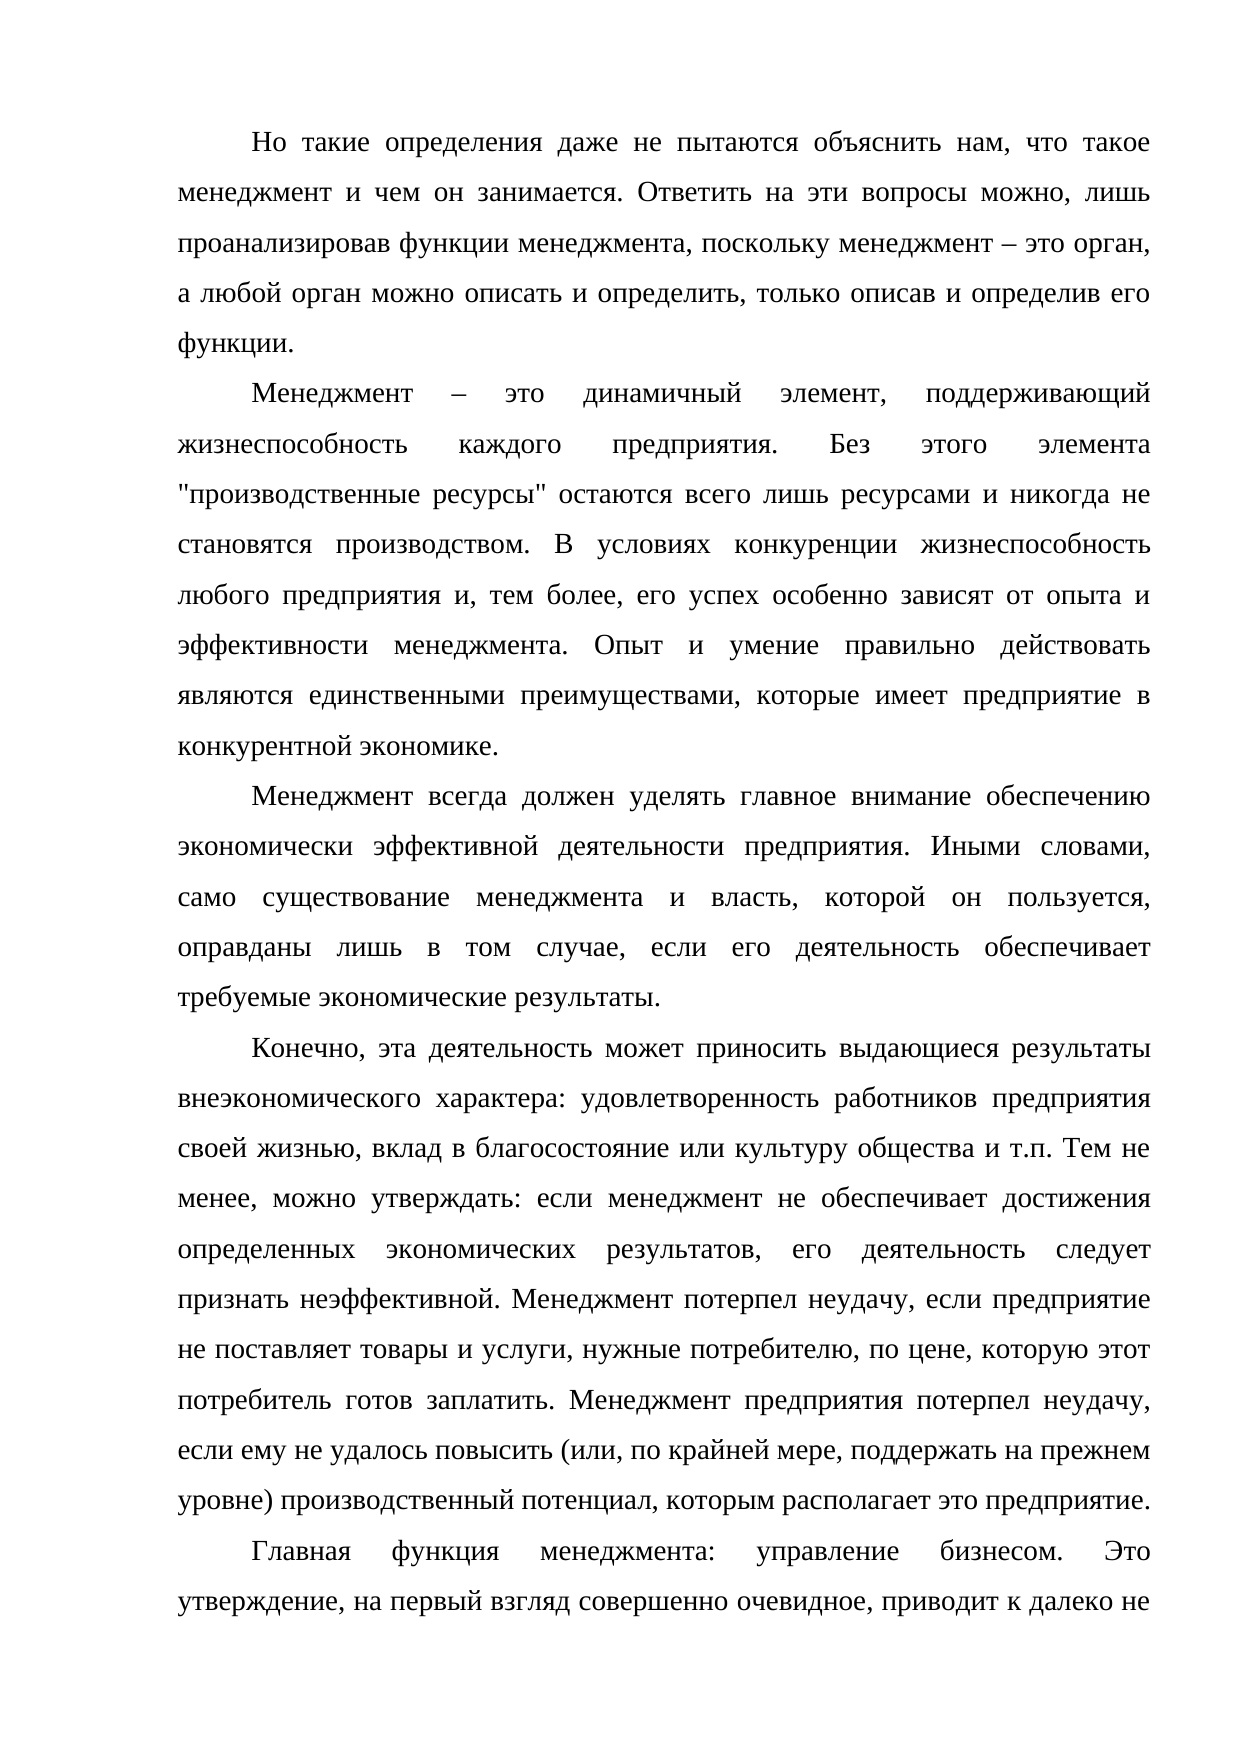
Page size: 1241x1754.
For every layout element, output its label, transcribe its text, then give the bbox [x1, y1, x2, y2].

text Менеджмент всегда должен уделять главное внимание обеспечению экономически эффективной деятельности предприятия. Иными словами, само существование менеджмента и власть, которой он пользуется, оправданы лишь в том случае, если его деятельность обеспечивает требуемые экономические результаты. [177, 778, 1152, 1013]
text Конечно, эта деятельность может приносить выдающиеся результаты внеэкономического характера: удовлетворенность работников предприятия своей жизнью, вклад в благосостояние или культуру общества и т.п. Тем не менее, можно утверждать: если менеджмент не обеспечивает достижения определенных экономических результатов, его деятельность следует признать неэффективной. Менеджмент потерпел неудачу, если предприятие не поставляет товары и услуги, нужные потребителю, по цене, которую этот потребитель готов заплатить. Менеджмент предприятия потерпел неудачу, если ему не удалось повысить (или, по крайней мере, поддержать на прежнем уровне) производственный потенциал, которым располагает это предприятие. [177, 1030, 1152, 1516]
text Менеджмент – это динамичный элемент, поддерживающий жизнеспособность каждого предприятия. Без этого элемента "производственные ресурсы" остаются всего лишь ресурсами и никогда не становятся производством. В условиях конкуренции жизнеспособность любого предприятия и, тем более, его успех особенно зависят от опыта и эффективности менеджмента. Опыт и умение правильно действовать являются единственными преимуществами, которые имеет предприятие в конкурентной экономике. [177, 376, 1152, 761]
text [177, 1533, 1152, 1617]
text Но такие определения даже не пытаются объяснить нам, что такое менеджмент и чем он занимается. Ответить на эти вопросы можно, лишь проанализировав функции менеджмента, поскольку менеджмент – это орган, а любой орган можно описать и определить, только описав и определив его функции. [177, 124, 1152, 359]
